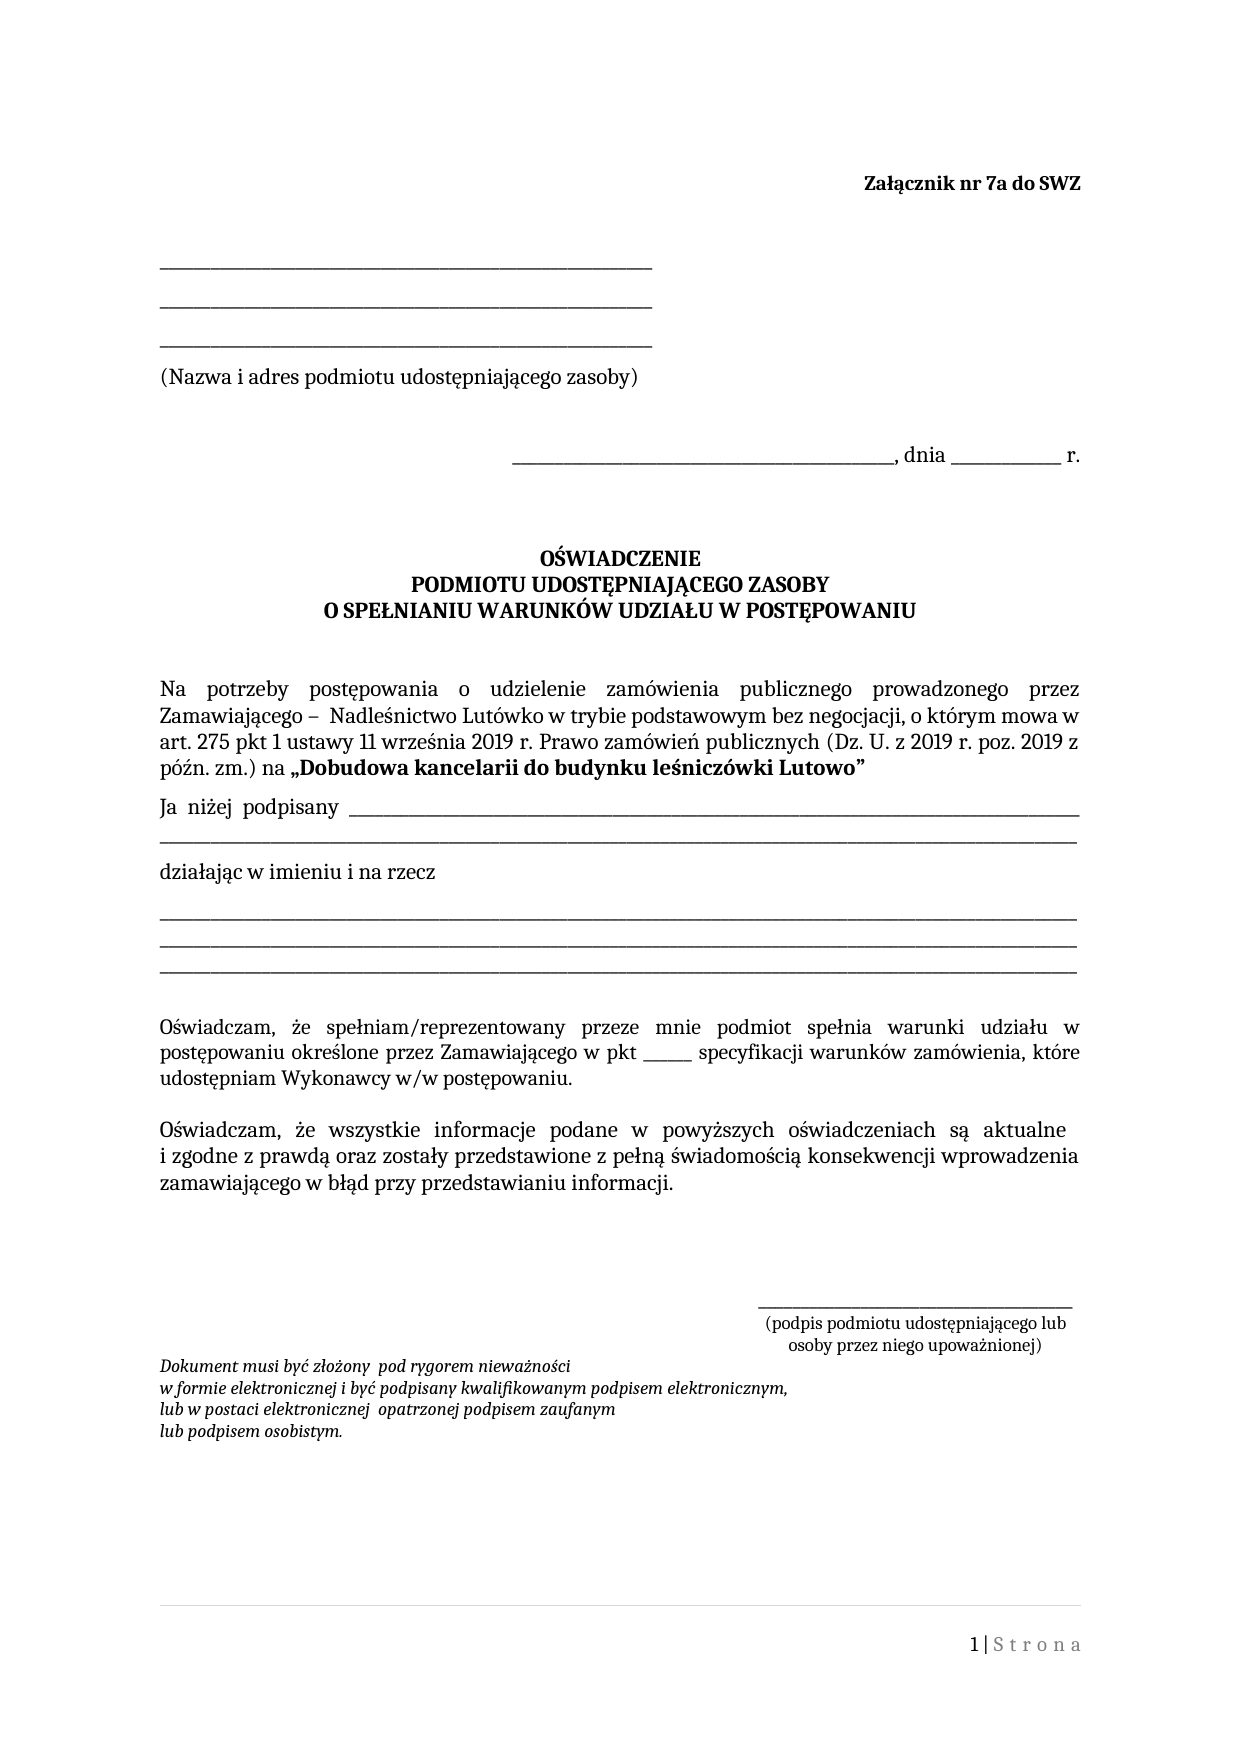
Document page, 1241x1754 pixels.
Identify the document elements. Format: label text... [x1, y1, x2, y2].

text lub podpisem osobistym. [159, 1420, 1081, 1442]
text Oświadczam, że spełniam/reprezentowany przeze mnie podmiot spełnia warunki udziału w postępowaniu określone przez Zamawiającego w pkt ______ specyfikacji warunków zamówienia, które udostępniam Wykonawcy w/w postępowaniu. [159, 1015, 1081, 1091]
text Ja niżej podpisany ______________________________________________________________________________________ ____________________________________________________________________________________________________________ [159, 794, 1081, 847]
text __________________________________________________________ [159, 325, 1081, 351]
text lub w postaci elektronicznej opatrzonej podpisem zaufanym [159, 1399, 1081, 1420]
text Na potrzeby postępowania o udzielenie zamówienia publicznego prowadzonego przez Zamawiającego – Nadleśnictwo Lutówko w trybie podstawowym bez negocjacji, o którym mowa w art. 275 pkt 1 ustawy 11 września 2019 r. Prawo zamówień publicznych (Dz. U. z 2019 r. poz. 2019 z późn. zm.) na „Dobudowa kancelarii do budynku leśniczówki Lutowo” [159, 676, 1081, 781]
text Oświadczam, że wszystkie informacje podane w powyższych oświadczeniach są aktualne i zgodne z prawdą oraz zostały przedstawione z pełną świadomością konsekwencji wprowadzenia zamawiającego w błąd przy przedstawianiu informacji. [159, 1117, 1081, 1196]
text PODMIOTU UDOSTĘPNIAJĄCEGO ZASOBY O SPEŁNIANIU WARUNKÓW UDZIAŁU W POSTĘPOWANIU [159, 572, 1081, 625]
text ____________________________________________________________________________________________________________________________________________________________________________________________________________________________________________________________________________________________________________________________________ [159, 898, 1081, 977]
text działając w imieniu i na rzecz [159, 859, 1081, 886]
text _____________________________________________, dnia _____________ r. [159, 442, 1081, 468]
text (Nazwa i adres podmiotu udostępniającego zasoby) [159, 364, 1081, 390]
text Dokument musi być złożony pod rygorem nieważności w formie elektronicznej i być podpisany kwalifikowanym podpisem elektronicznym, [159, 1356, 1081, 1399]
text __________________________________________________________ [159, 286, 1081, 312]
text _____________________________________ (podpis podmiotu udostępniającego lub osoby przez niego upoważnionej) [750, 1286, 1081, 1356]
text Załącznik nr 7a do SWZ [159, 172, 1081, 196]
text OŚWIADCZENIE [159, 546, 1081, 572]
text __________________________________________________________ [159, 247, 1081, 274]
